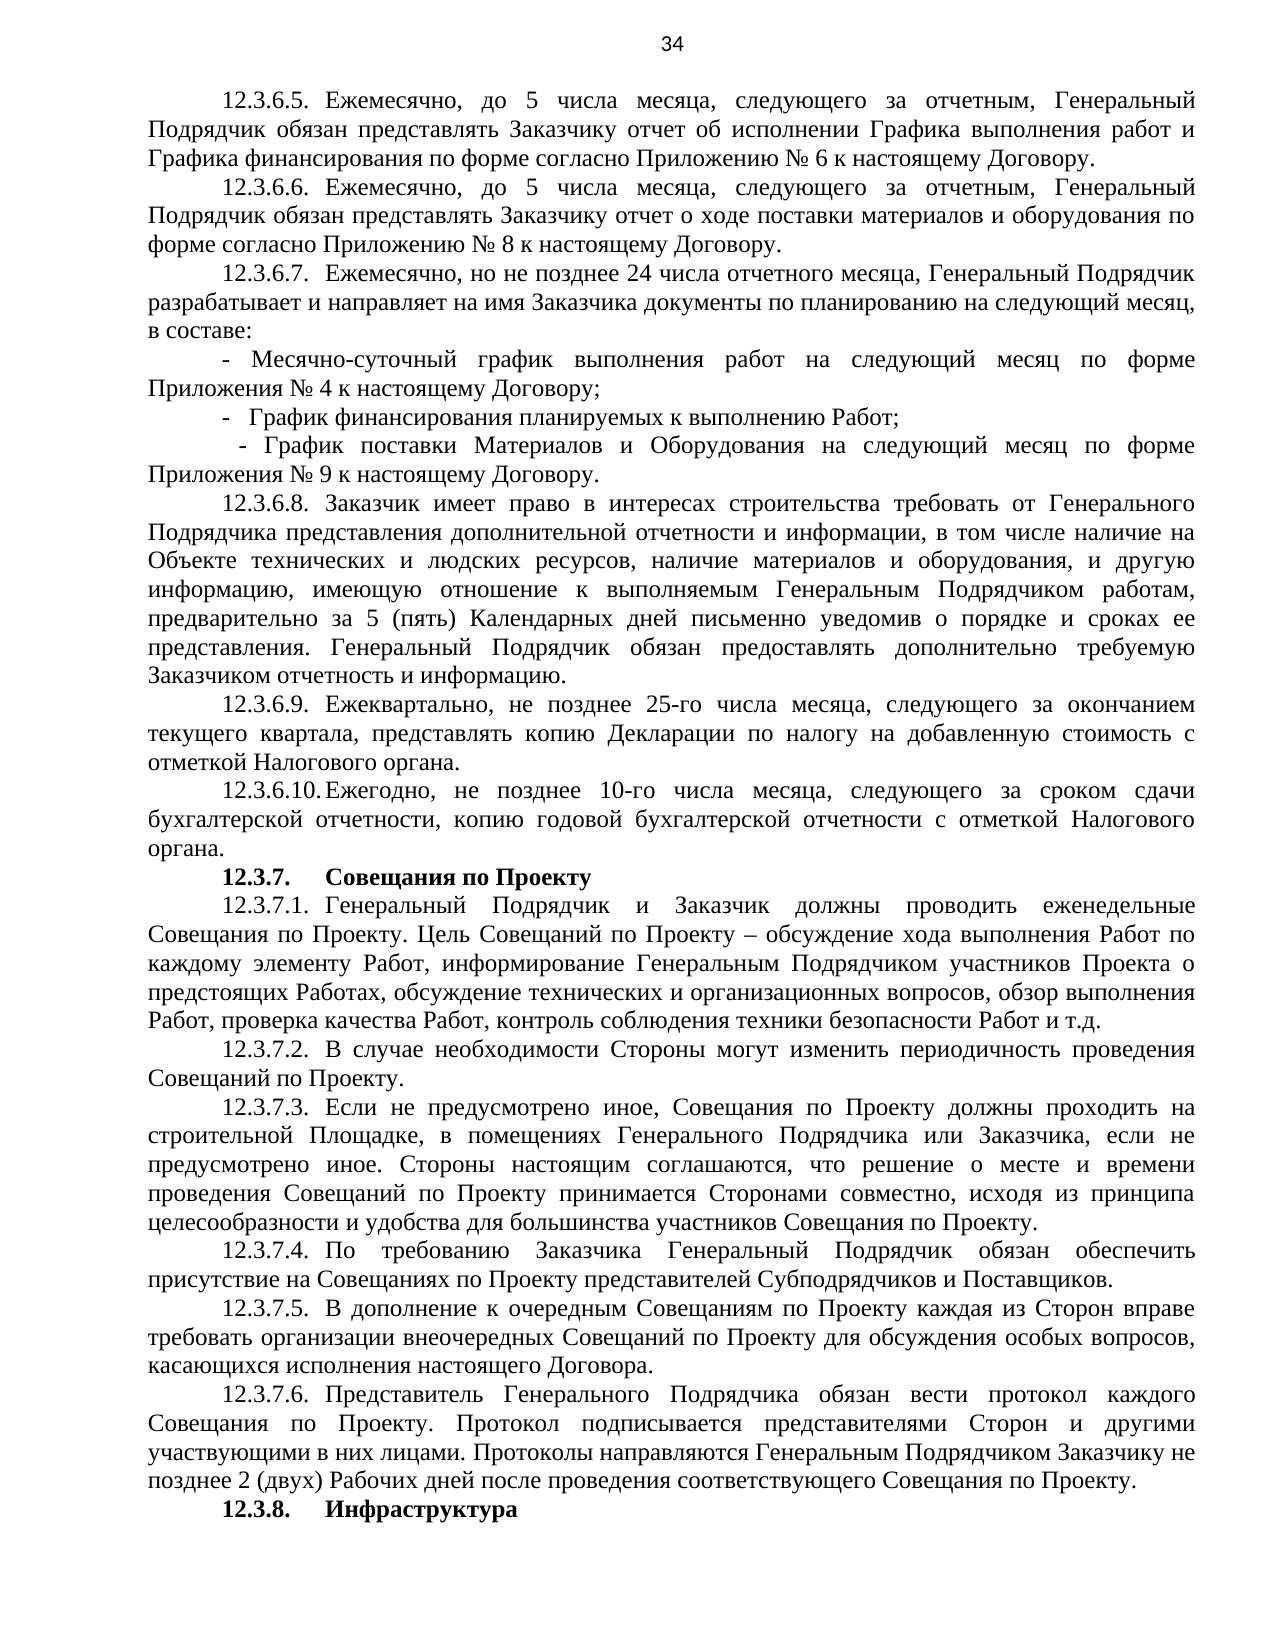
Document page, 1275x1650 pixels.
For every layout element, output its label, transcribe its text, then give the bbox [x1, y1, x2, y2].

list Ежеквартально, не позднее 25-го числа месяца, следующего за окончанием текущего квартала, представлять копию Декларации по налогу на добавленную стоимость с отметкой Налогового органа. [148, 689, 1196, 776]
subtitle Если не предусмотрено иное, Совещания по Проекту должны проходить на строительной Площадке, в помещениях Генерального Подрядчика или Заказчика, если не предусмотрено иное. Стороны настоящим соглашаются, что решение о месте и времени проведения Совещаний по Проекту принимается Сторонами совместно, исходя из принципа целесообразности и удобства для большинства участников Совещания по Проекту. [148, 1092, 1196, 1236]
list - Месячно-суточный график выполнения работ на следующий месяц по форме Приложения № 4 к настоящему Договору; [148, 344, 1196, 402]
list - График финансирования планируемых к выполнению Работ; [148, 402, 1196, 431]
subtitle Представитель Генерального Подрядчика обязан вести протокол каждого Совещания по Проекту. Протокол подписывается представителями Сторон и другими участвующими в них лицами. Протоколы направляются Генеральным Подрядчиком Заказчику не позднее 2 (двух) Рабочих дней после проведения соответствующего Совещания по Проекту. [148, 1379, 1196, 1494]
subtitle По требованию Заказчика Генеральный Подрядчик обязан обеспечить присутствие на Совещаниях по Проекту представителей Субподрядчиков и Поставщиков. [148, 1236, 1196, 1293]
subtitle В дополнение к очередным Совещаниям по Проекту каждая из Сторон вправе требовать организации внеочередных Совещаний по Проекту для обсуждения особых вопросов, касающихся исполнения настоящего Договора. [148, 1293, 1196, 1379]
list Ежемесячно, до 5 числа месяца, следующего за отчетным, Генеральный Подрядчик обязан представлять Заказчику отчет о ходе поставки материалов и оборудования по форме согласно Приложению № 8 к настоящему Договору. [148, 172, 1196, 258]
list Заказчик имеет право в интересах строительства требовать от Генерального Подрядчика представления дополнительной отчетности и информации, в том числе наличие на Объекте технических и людских ресурсов, наличие материалов и оборудования, и другую информацию, имеющую отношение к выполняемым Генеральным Подрядчиком работам, предварительно за 5 (пять) Календарных дней письменно уведомив о порядке и сроках ее представления. Генеральный Подрядчик обязан предоставлять дополнительно требуемую Заказчиком отчетность и информацию. [148, 488, 1196, 689]
list Совещания по Проекту [148, 862, 1196, 891]
list - График поставки Материалов и Оборудования на следующий месяц по форме Приложения № 9 к настоящему Договору. [148, 431, 1196, 488]
list Ежемесячно, но не позднее 24 числа отчетного месяца, Генеральный Подрядчик разрабатывает и направляет на имя Заказчика документы по планированию на следующий месяц, в составе: [148, 258, 1196, 344]
list Ежегодно, не позднее 10-го числа месяца, следующего за сроком сдачи бухгалтерской отчетности, копию годовой бухгалтерской отчетности с отметкой Налогового органа. [148, 776, 1196, 862]
subtitle В случае необходимости Стороны могут изменить периодичность проведения Совещаний по Проекту. [148, 1034, 1196, 1092]
list Ежемесячно, до 5 числа месяца, следующего за отчетным, Генеральный Подрядчик обязан представлять Заказчику отчет об исполнении Графика выполнения работ и Графика финансирования по форме согласно Приложению № 6 к настоящему Договору. [148, 86, 1196, 172]
list Инфраструктура [148, 1494, 1196, 1523]
subtitle Генеральный Подрядчик и Заказчик должны проводить еженедельные Совещания по Проекту. Цель Совещаний по Проекту – обсуждение хода выполнения Работ по каждому элементу Работ, информирование Генеральным Подрядчиком участников Проекта о предстоящих Работах, обсуждение технических и организационных вопросов, обзор выполнения Работ, проверка качества Работ, контроль соблюдения техники безопасности Работ и т.д. [148, 891, 1196, 1034]
